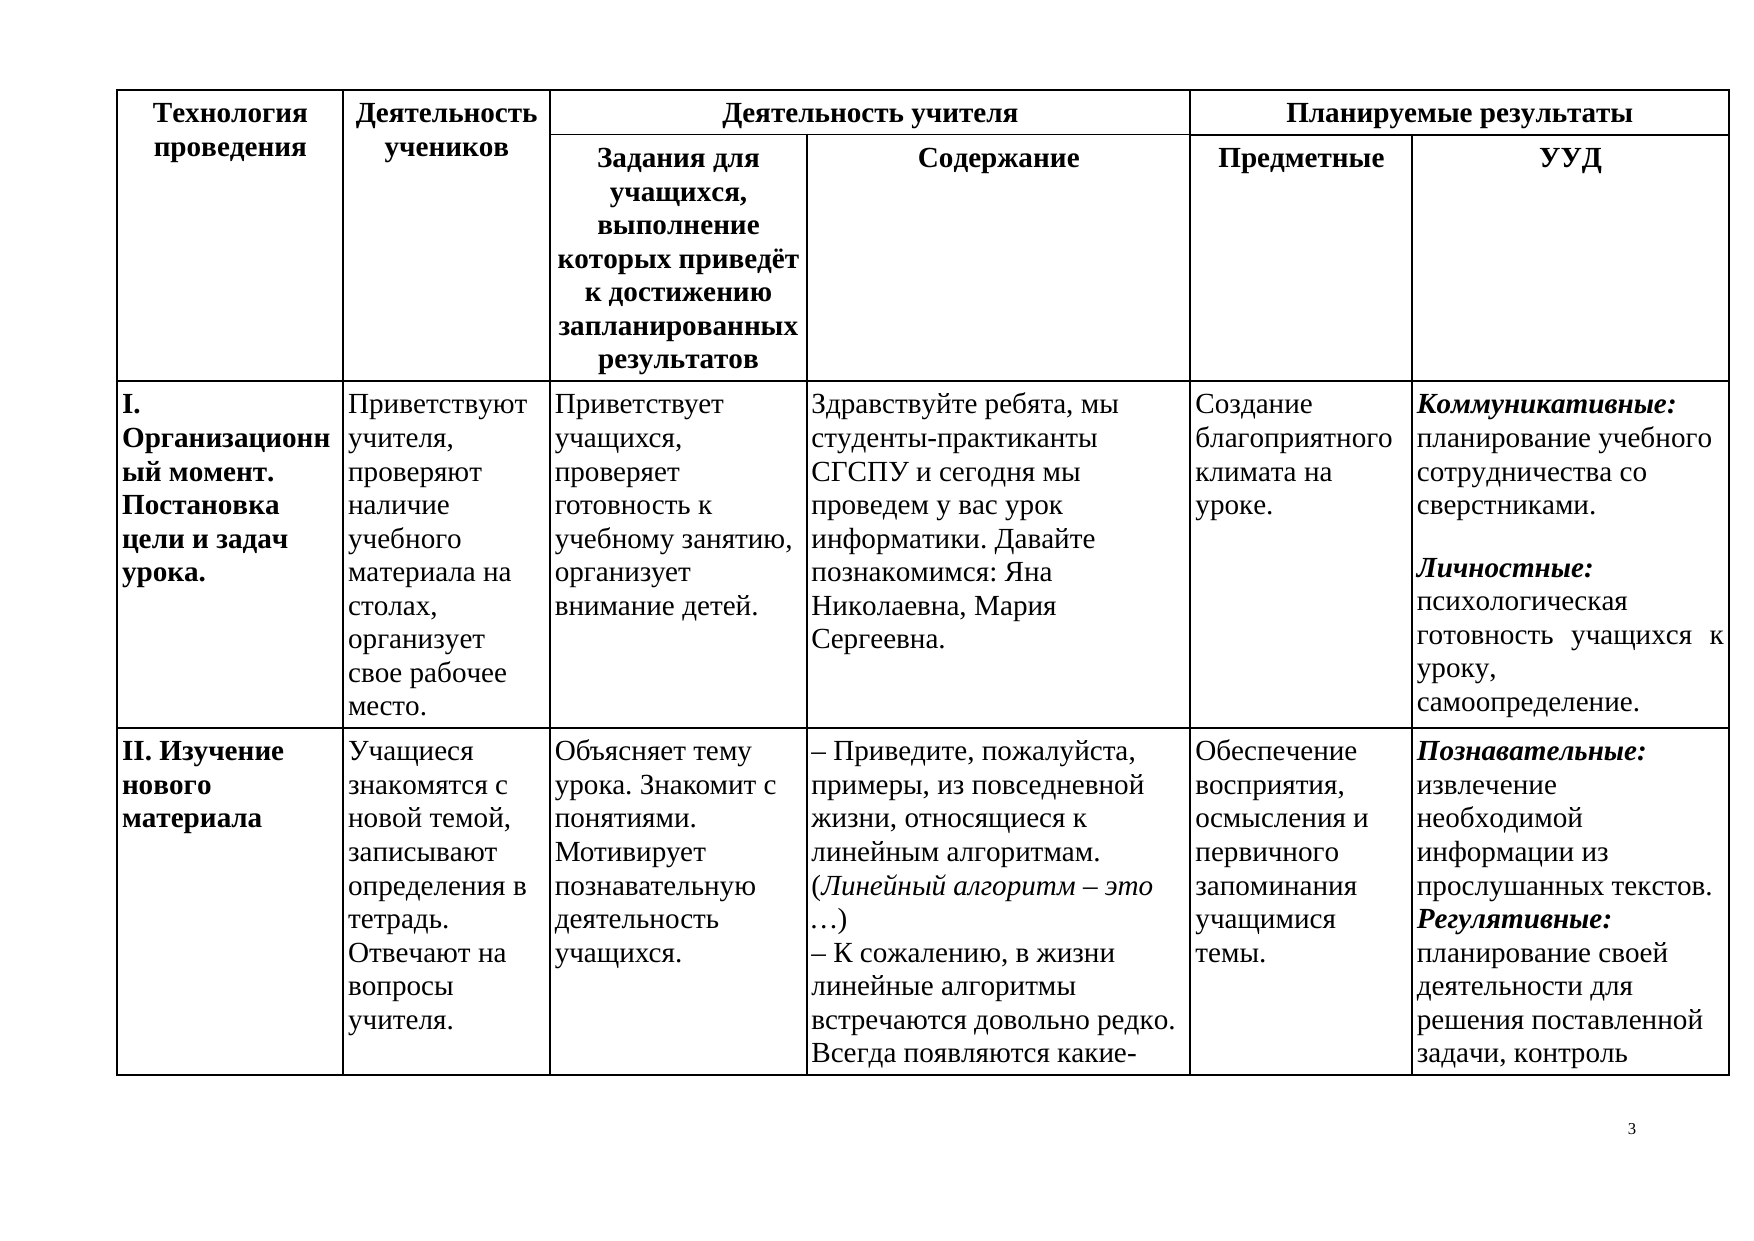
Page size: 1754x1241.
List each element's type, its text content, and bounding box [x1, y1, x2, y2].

table_cell Создание благоприятного климата на уроке. [1191, 382, 1411, 727]
table_cell – Приведите, пожалуйста, примеры, из повседневной жизни, относящиеся к линейным алгоритмам. (Линейный алгоритм – это …) – К сожалению, в жизни линейные алгоритмы встречаются довольно редко. Всегда появляются какие-нибудь условия, которые изменяют алгоритм. – Таким образом, появляется новый вид алгоритма. – Как бы вы его назвали? (Разветвляющимся или «развилкой»). – Попробуйте дать ему определение. (Разветвляющийся алгоритм – это) – Ниже приведены формы ветвлений. Чем они отличаются? Как бы вы их назвали? (Полная и неполная форма ветвления). – А теперь попробуйте сформулировать тему и цели нашего урока: (Разветвляющиеся алгоритмы) [808, 729, 1189, 1073]
table_header Технология проведения [118, 91, 342, 380]
table_cell Обеспечение восприятия, осмысления и первичного запоминания учащимися темы. [1191, 729, 1411, 1073]
table_cell Приветствует учащихся, проверяет готовность к учебному занятию, организует внимание детей. [551, 382, 806, 727]
table_cell Учащиеся знакомятся с новой темой, записывают определения в тетрадь. Отвечают на вопросы учителя. [344, 729, 549, 1073]
table_cell I. Организационный момент. Постановка цели и задач урока. [118, 382, 342, 727]
table_header Планируемые результаты [1191, 91, 1728, 133]
table_cell Познавательные: извлечение необходимой информации из прослушанных текстов. Регулятивные: планирование своей деятельности для решения поставленной задачи, контроль полученного результата, коррекция полученного результата. Личностные: развитие внимания, зрительной и слуховой памяти, возможность самостоятельно осуществлять деятельность обучения. Коммуникативные: умение работать в группах, развитие диалогической речи. [1413, 729, 1728, 1073]
table_cell Задания для учащихся, выполнение которых приведёт к достижению запланированных результатов [551, 135, 806, 380]
table_cell Здравствуйте ребята, мы студенты-практиканты СГСПУ и сегодня мы проведем у вас урок информатики. Давайте познакомимся: Яна Николаевна, Мария Сергеевна. [808, 382, 1189, 727]
table_cell УУД [1413, 136, 1728, 380]
table_cell Приветствуют учителя, проверяют наличие учебного материала на столах, организует свое рабочее место. [344, 382, 549, 727]
table_header Деятельность учеников [344, 91, 549, 380]
table_cell II. Изучение нового материала [118, 729, 342, 1073]
table_header Деятельность учителя [551, 91, 1189, 133]
table_cell Предметные [1191, 136, 1411, 380]
table_cell Содержание [808, 135, 1189, 380]
table_cell Коммуникативные: планирование учебного сотрудничества со сверстниками. Личностные: психологическая готовность учащихся к уроку, самоопределение. [1413, 382, 1728, 727]
table_cell Объясняет тему урока. Знакомит с понятиями. Мотивирует познавательную деятельность учащихся. [551, 729, 806, 1073]
